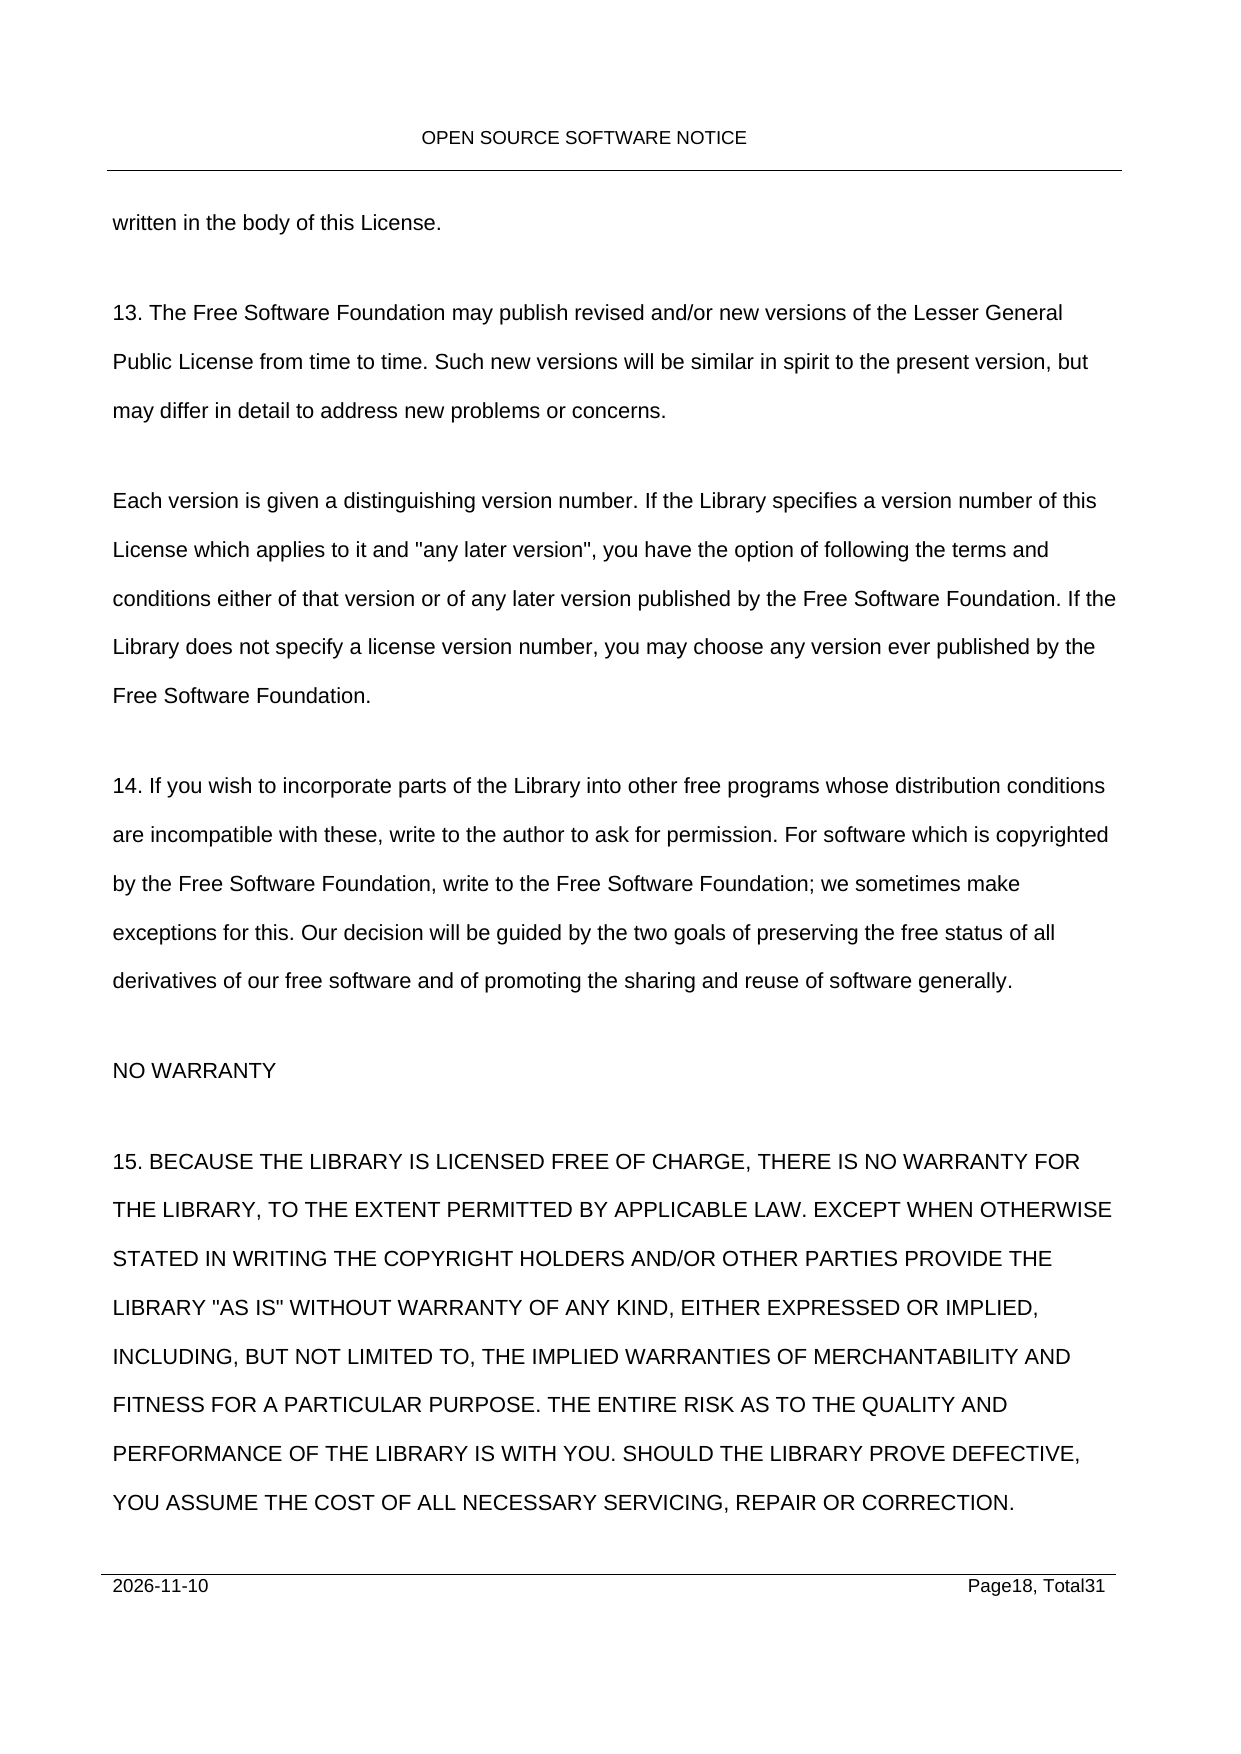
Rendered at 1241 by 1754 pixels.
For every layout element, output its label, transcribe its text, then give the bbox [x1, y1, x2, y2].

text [112, 206, 1128, 239]
text 14. If you wish to incorporate parts of the Library into other free programs whose distribution conditions are incompatible with these, write to the author to ask for permission. For software which is copyrighted by the Free Software Foundation, write to the Free Software Foundation; we sometimes make exceptions for this. Our decision will be guided by the two goals of preserving the free status of all derivatives of our free software and of promoting the sharing and reuse of software generally. [112, 769, 1128, 997]
text 13. The Free Software Foundation may publish revised and/or new versions of the Lesser General Public License from time to time. Such new versions will be similar in spirit to the present version, but may differ in detail to address new problems or concerns. [112, 297, 1128, 427]
text NO WARRANTY [112, 1055, 1128, 1087]
text 15. BECAUSE THE LIBRARY IS LICENSED FREE OF CHARGE, THERE IS NO WARRANTY FOR THE LIBRARY, TO THE EXTENT PERMITTED BY APPLICABLE LAW. EXCEPT WHEN OTHERWISE STATED IN WRITING THE COPYRIGHT HOLDERS AND/OR OTHER PARTIES PROVIDE THE LIBRARY "AS IS" WITHOUT WARRANTY OF ANY KIND, EITHER EXPRESSED OR IMPLIED, INCLUDING, BUT NOT LIMITED TO, THE IMPLIED WARRANTIES OF MERCHANTABILITY AND FITNESS FOR A PARTICULAR PURPOSE. THE ENTIRE RISK AS TO THE QUALITY AND PERFORMANCE OF THE LIBRARY IS WITH YOU. SHOULD THE LIBRARY PROVE DEFECTIVE, YOU ASSUME THE COST OF ALL NECESSARY SERVICING, REPAIR OR CORRECTION. [112, 1145, 1128, 1519]
text Each version is given a distinguishing version number. If the Library specifies a version number of this License which applies to it and "any later version", you have the option of following the terms and conditions either of that version or of any later version published by the Free Software Foundation. If the Library does not specify a license version number, you may choose any version ever published by the Free Software Foundation. [112, 484, 1128, 712]
